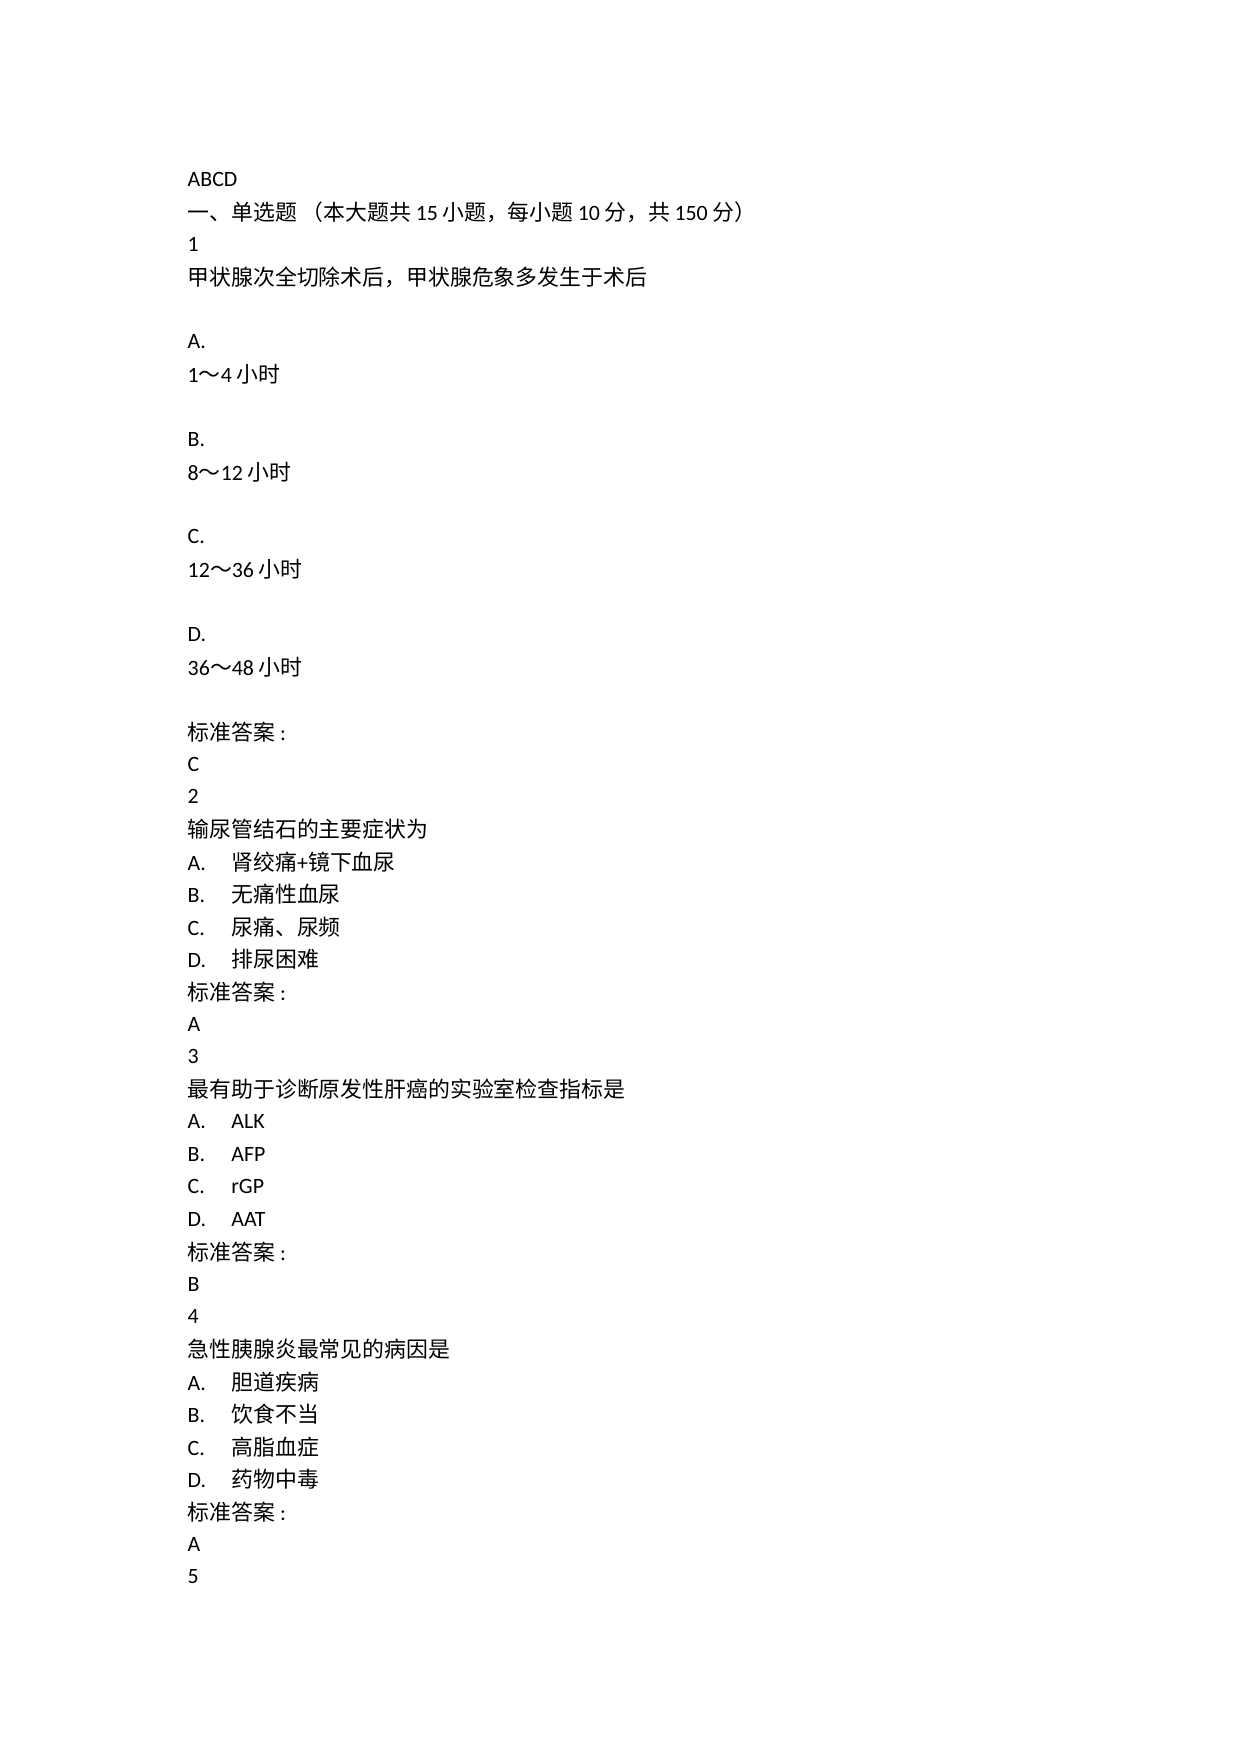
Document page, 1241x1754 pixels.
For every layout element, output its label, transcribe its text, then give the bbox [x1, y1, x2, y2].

text 标准答案 : [187, 1234, 1053, 1267]
text D. [187, 617, 1053, 649]
text B. 饮食不当 [187, 1397, 1053, 1429]
text 3 [187, 1039, 1053, 1072]
text 急性胰腺炎最常见的病因是 [187, 1332, 1053, 1364]
text C [187, 747, 1053, 779]
text 最有助于诊断原发性肝癌的实验室检查指标是 [187, 1072, 1053, 1104]
text C. [187, 519, 1053, 552]
text D. 排尿困难 [187, 942, 1053, 974]
text 标准答案 : [187, 974, 1053, 1007]
text 1 [187, 227, 1053, 259]
text A [187, 1007, 1053, 1039]
text 12～36小时 [187, 552, 1053, 584]
text 标准答案 : [187, 1494, 1053, 1527]
text 5 [187, 1559, 1053, 1592]
text D. AAT [187, 1202, 1053, 1234]
text 输尿管结石的主要症状为 [187, 812, 1053, 844]
text 8～12小时 [187, 454, 1053, 487]
text A. [187, 324, 1053, 357]
text A [187, 1527, 1053, 1559]
text 一、单选题 （本大题共15小题，每小题10分，共150分） [187, 194, 1053, 227]
text A. 胆道疾病 [187, 1364, 1053, 1397]
text D. 药物中毒 [187, 1462, 1053, 1494]
text 甲状腺次全切除术后，甲状腺危象多发生于术后 [187, 259, 1053, 292]
text 36～48小时 [187, 649, 1053, 682]
text B. AFP [187, 1137, 1053, 1169]
text B. [187, 422, 1053, 454]
text 2 [187, 779, 1053, 812]
text B [187, 1267, 1053, 1299]
text C. 尿痛、尿频 [187, 909, 1053, 942]
text A. ALK [187, 1104, 1053, 1137]
text 1～4小时 [187, 357, 1053, 389]
text ABCD [187, 162, 1053, 194]
text C. 高脂血症 [187, 1429, 1053, 1462]
text 4 [187, 1299, 1053, 1332]
text 标准答案 : [187, 714, 1053, 747]
text B. 无痛性血尿 [187, 877, 1053, 909]
text A. 肾绞痛+镜下血尿 [187, 844, 1053, 877]
text C. rGP [187, 1169, 1053, 1202]
